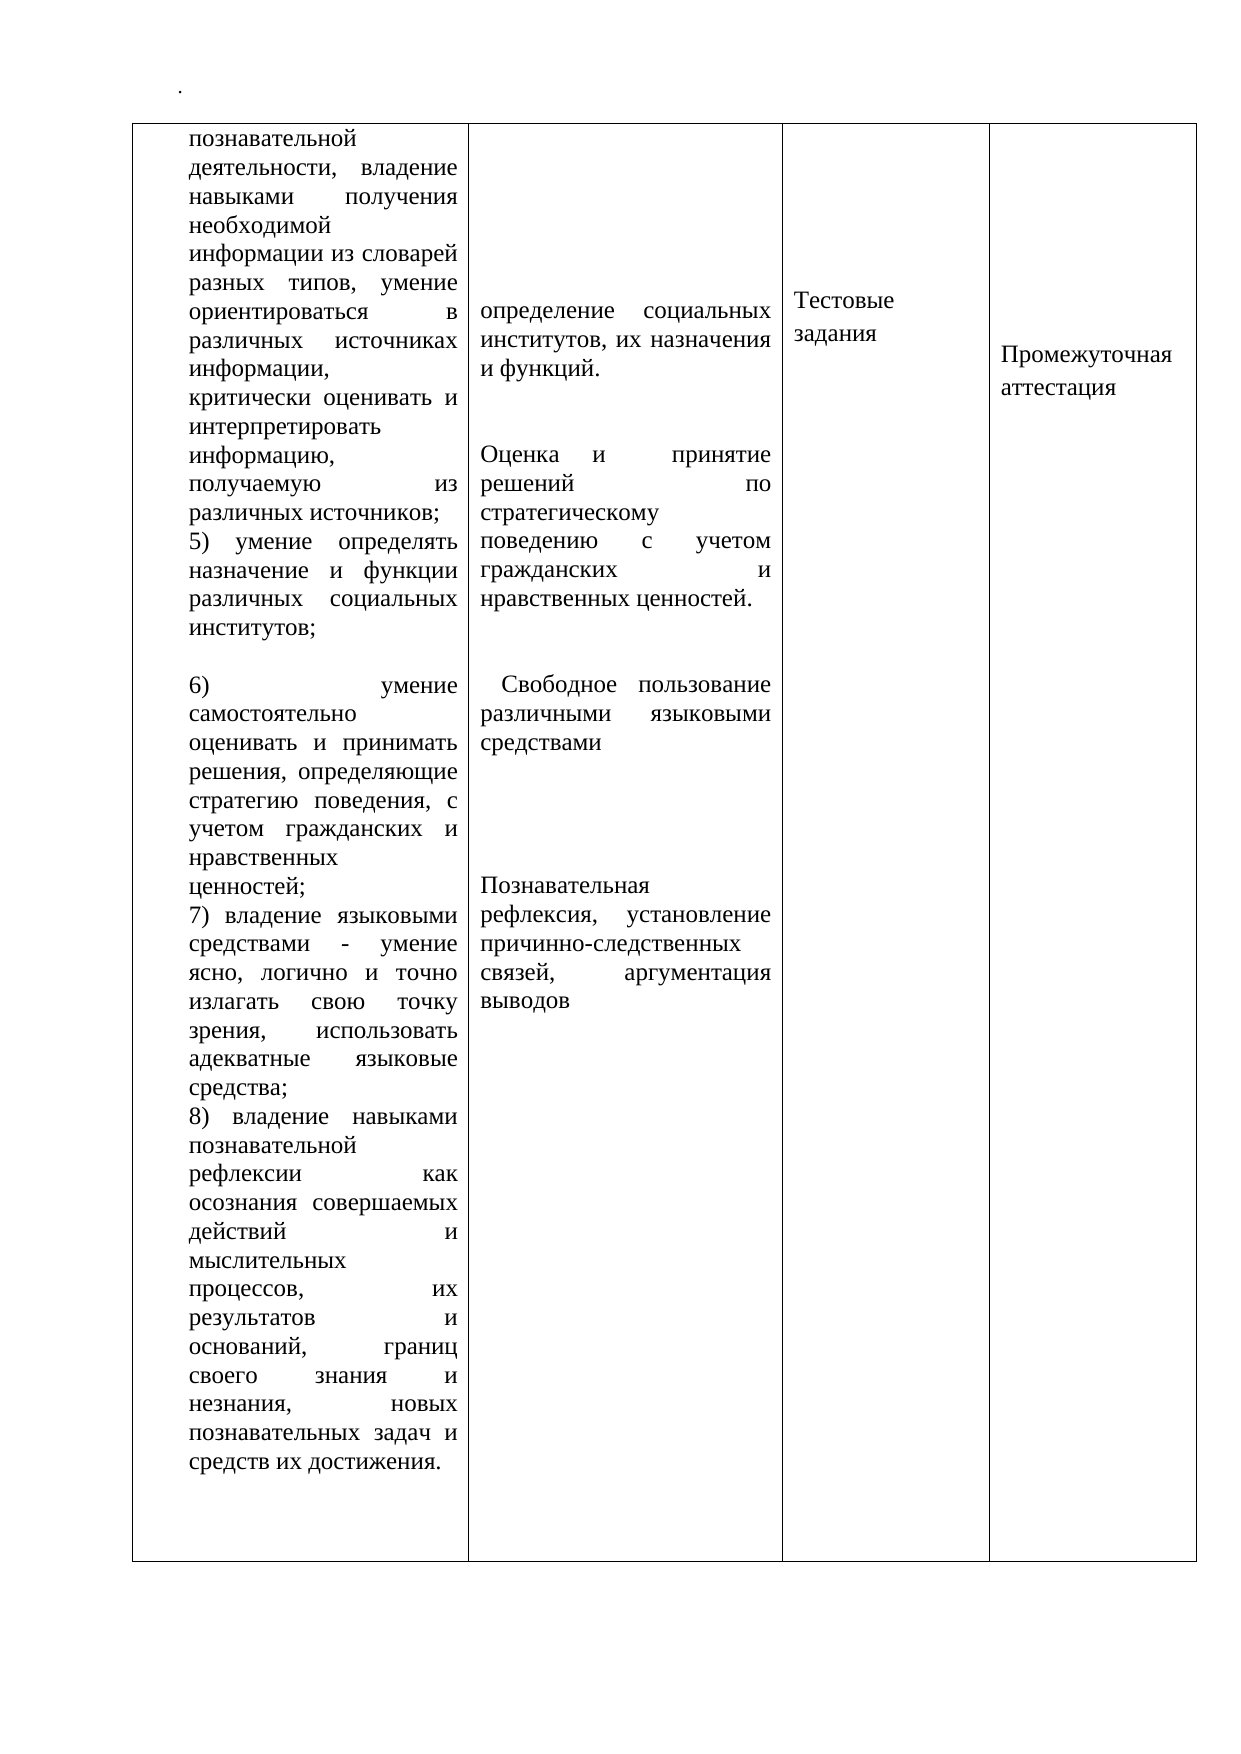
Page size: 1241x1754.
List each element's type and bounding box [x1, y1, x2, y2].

table_cell [469, 124, 782, 1561]
table_cell [783, 124, 989, 1561]
table_cell [990, 124, 1196, 1561]
table_cell [133, 124, 468, 1561]
